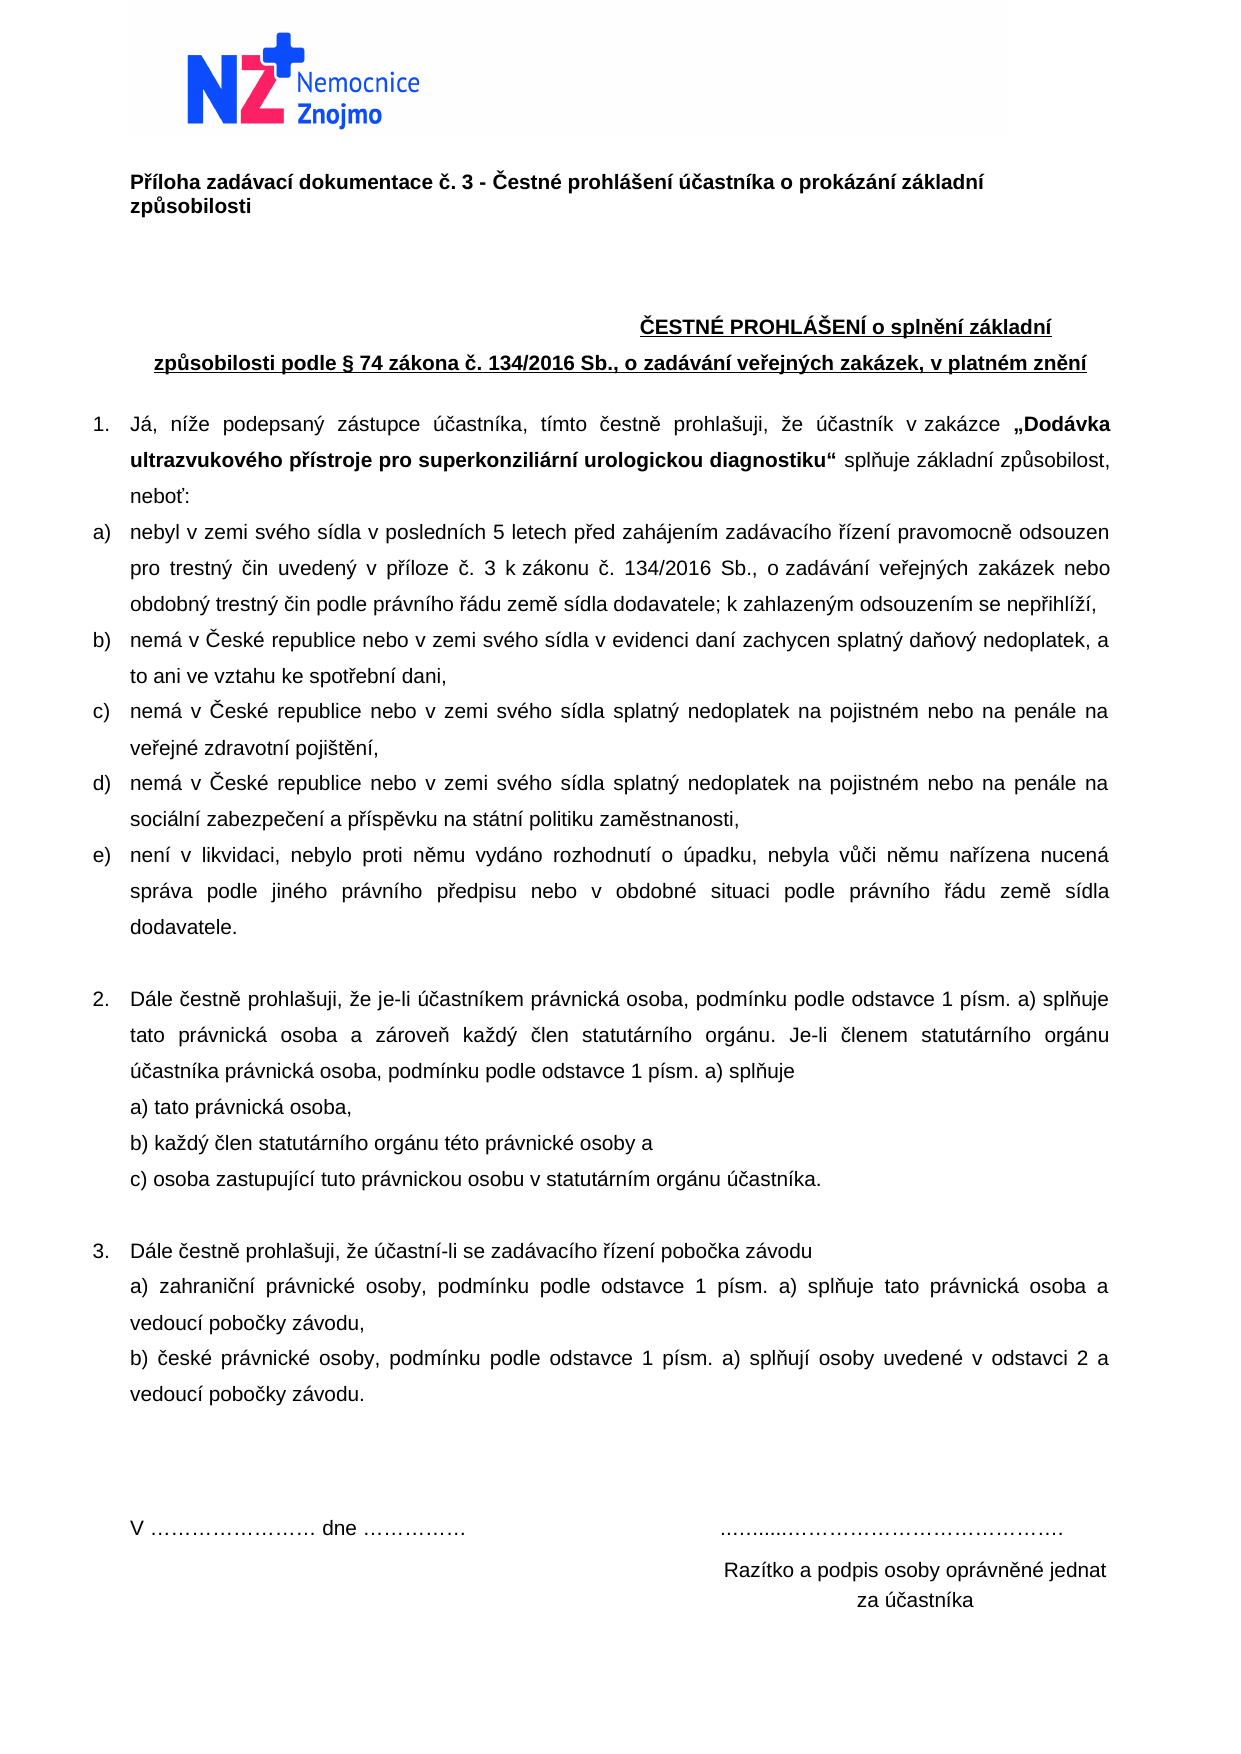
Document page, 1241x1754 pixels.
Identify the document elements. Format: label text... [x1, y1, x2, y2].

text b) české právnické osoby, podmínku podle odstavce 1 písm. a) splňují osoby uvedené v odstavci 2 a vedoucí pobočky závodu. [130, 1346, 1110, 1406]
list nemá v České republice nebo v zemi svého sídla v evidenci daní zachycen splatný daňový nedoplatek, a to ani ve vztahu ke spotřební dani, [93, 627, 1110, 687]
text c) osoba zastupující tuto právnickou osobu v statutárním orgánu účastníka. [130, 1167, 1110, 1191]
text Razítko a podpis osoby oprávněné jednat za účastníka [720, 1558, 1110, 1612]
text a) tato právnická osoba, [130, 1095, 1110, 1119]
list nemá v České republice nebo v zemi svého sídla splatný nedoplatek na pojistném nebo na penále na veřejné zdravotní pojištění, [93, 699, 1110, 759]
list nebyl v zemi svého sídla v posledních 5 letech před zahájením zadávacího řízení pravomocně odsouzen pro trestný čin uvedený v příloze č. 3 k zákonu č. 134/2016 Sb., o zadávání veřejných zakázek nebo obdobný trestný čin podle právního řádu země sídla dodavatele; k zahlazeným odsouzením se nepřihlíží, [93, 520, 1110, 616]
list nemá v České republice nebo v zemi svého sídla splatný nedoplatek na pojistném nebo na penále na sociální zabezpečení a příspěvku na státní politiku zaměstnanosti, [93, 771, 1110, 831]
list Dále čestně prohlašuji, že účastní-li se zadávacího řízení pobočka závodu [92, 1238, 1110, 1262]
picture [129, 0, 1007, 138]
text a) zahraniční právnické osoby, podmínku podle odstavce 1 písm. a) splňuje tato právnická osoba a vedoucí pobočky závodu, [130, 1274, 1110, 1334]
list Dále čestně prohlašuji, že je-li účastníkem právnická osoba, podmínku podle odstavce 1 písm. a) splňuje tato právnická osoba a zároveň každý člen statutárního orgánu. Je-li členem statutárního orgánu účastníka právnická osoba, podmínku podle odstavce 1 písm. a) splňuje [92, 987, 1110, 1083]
list Já, níže podepsaný zástupce účastníka, tímto čestně prohlašuji, že účastník v zakázce „Dodávka ultrazvukového přístroje pro superkonziliární urologickou diagnostiku“ splňuje základní způsobilost, neboť: [93, 412, 1110, 508]
list není v likvidaci, nebylo proti němu vydáno rozhodnutí o úpadku, nebyla vůči němu nařízena nucená správa podle jiného právního předpisu nebo v obdobné situaci podle právního řádu země sídla dodavatele. [93, 843, 1110, 939]
text ČESTNÉ PROHLÁŠENÍ o splnění základní způsobilosti podle § 74 zákona č. 134/2016 Sb., o zadávání veřejných zakázek, v platném znění [130, 315, 1110, 375]
text b) každý člen statutárního orgánu této právnické osoby a [130, 1131, 1110, 1154]
text V …………………… dne …………… ..…......…………………………………. [130, 1515, 1110, 1539]
